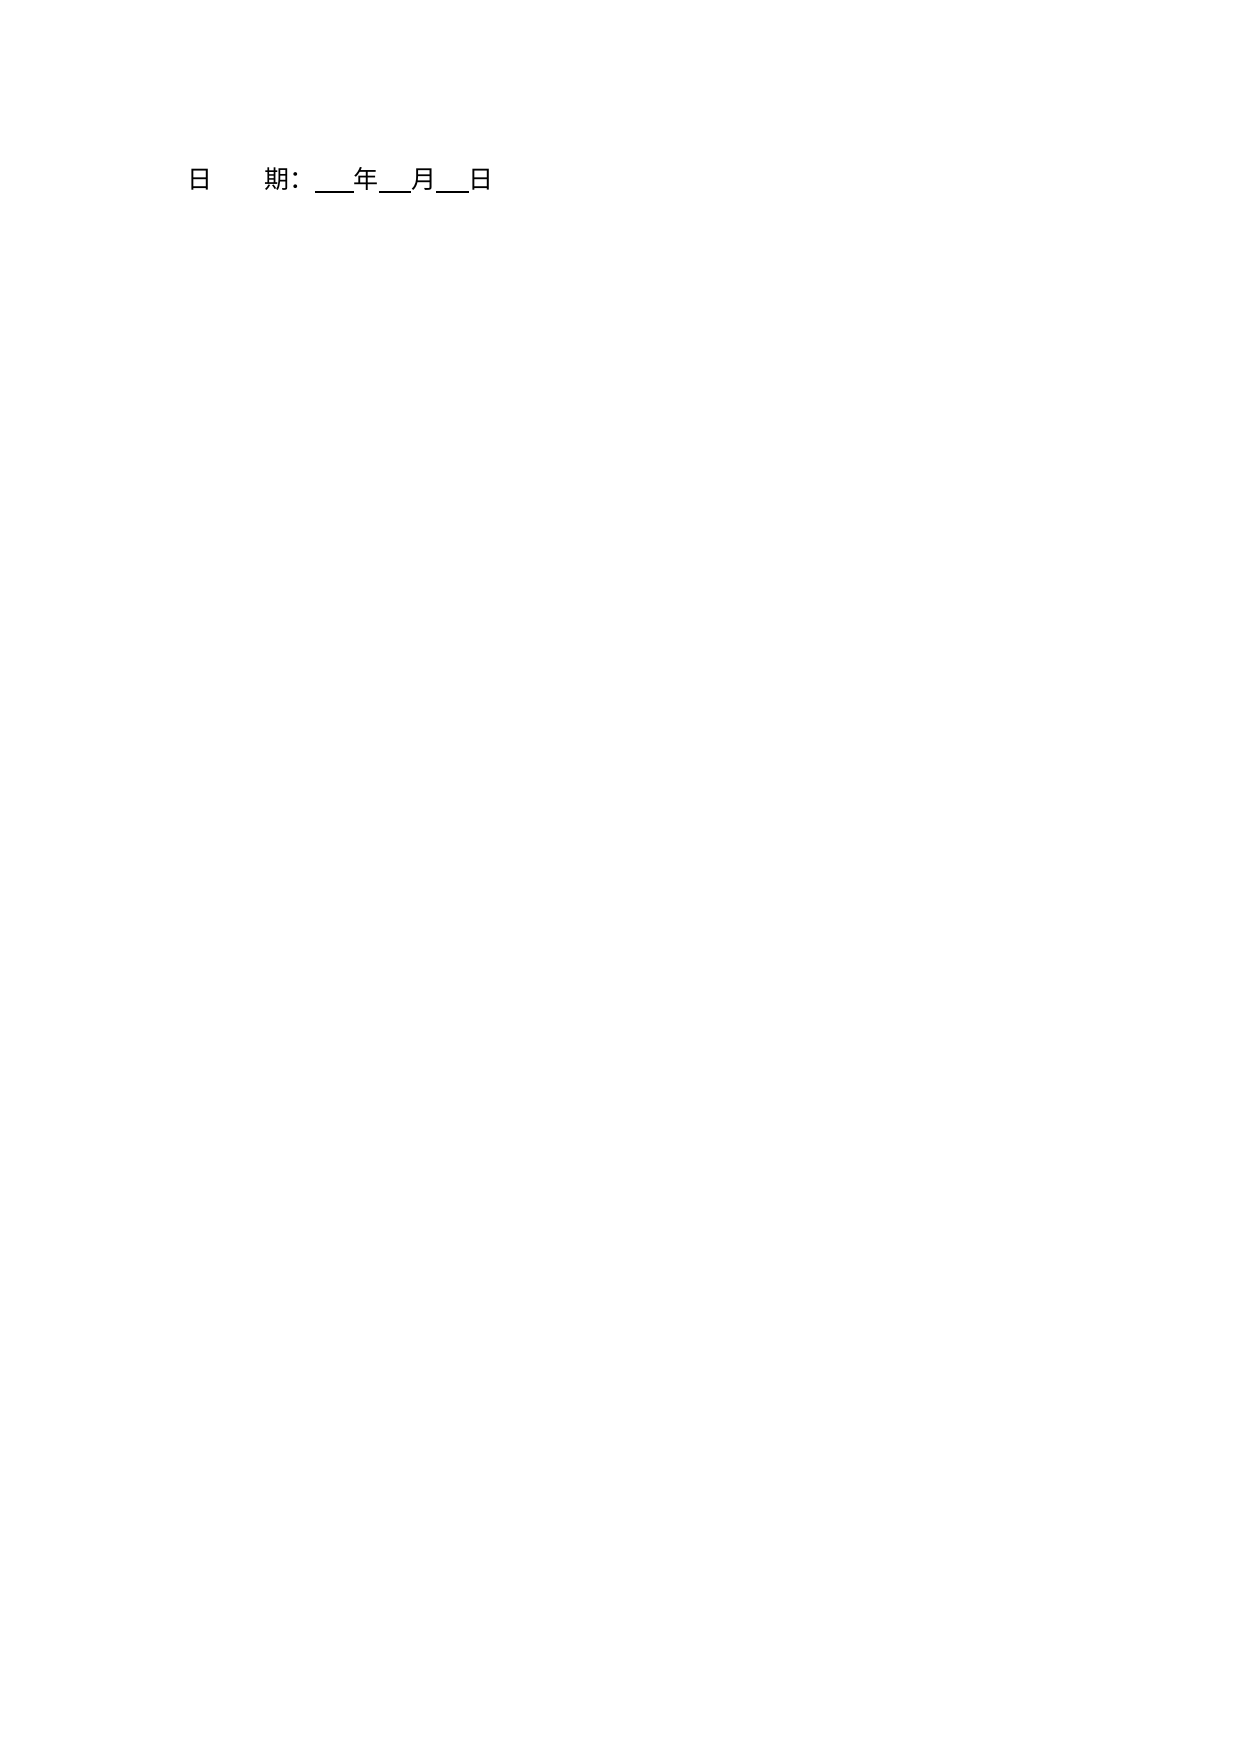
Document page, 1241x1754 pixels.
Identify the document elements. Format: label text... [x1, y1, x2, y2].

text 日 期： 年 月 日 [187, 162, 1053, 196]
